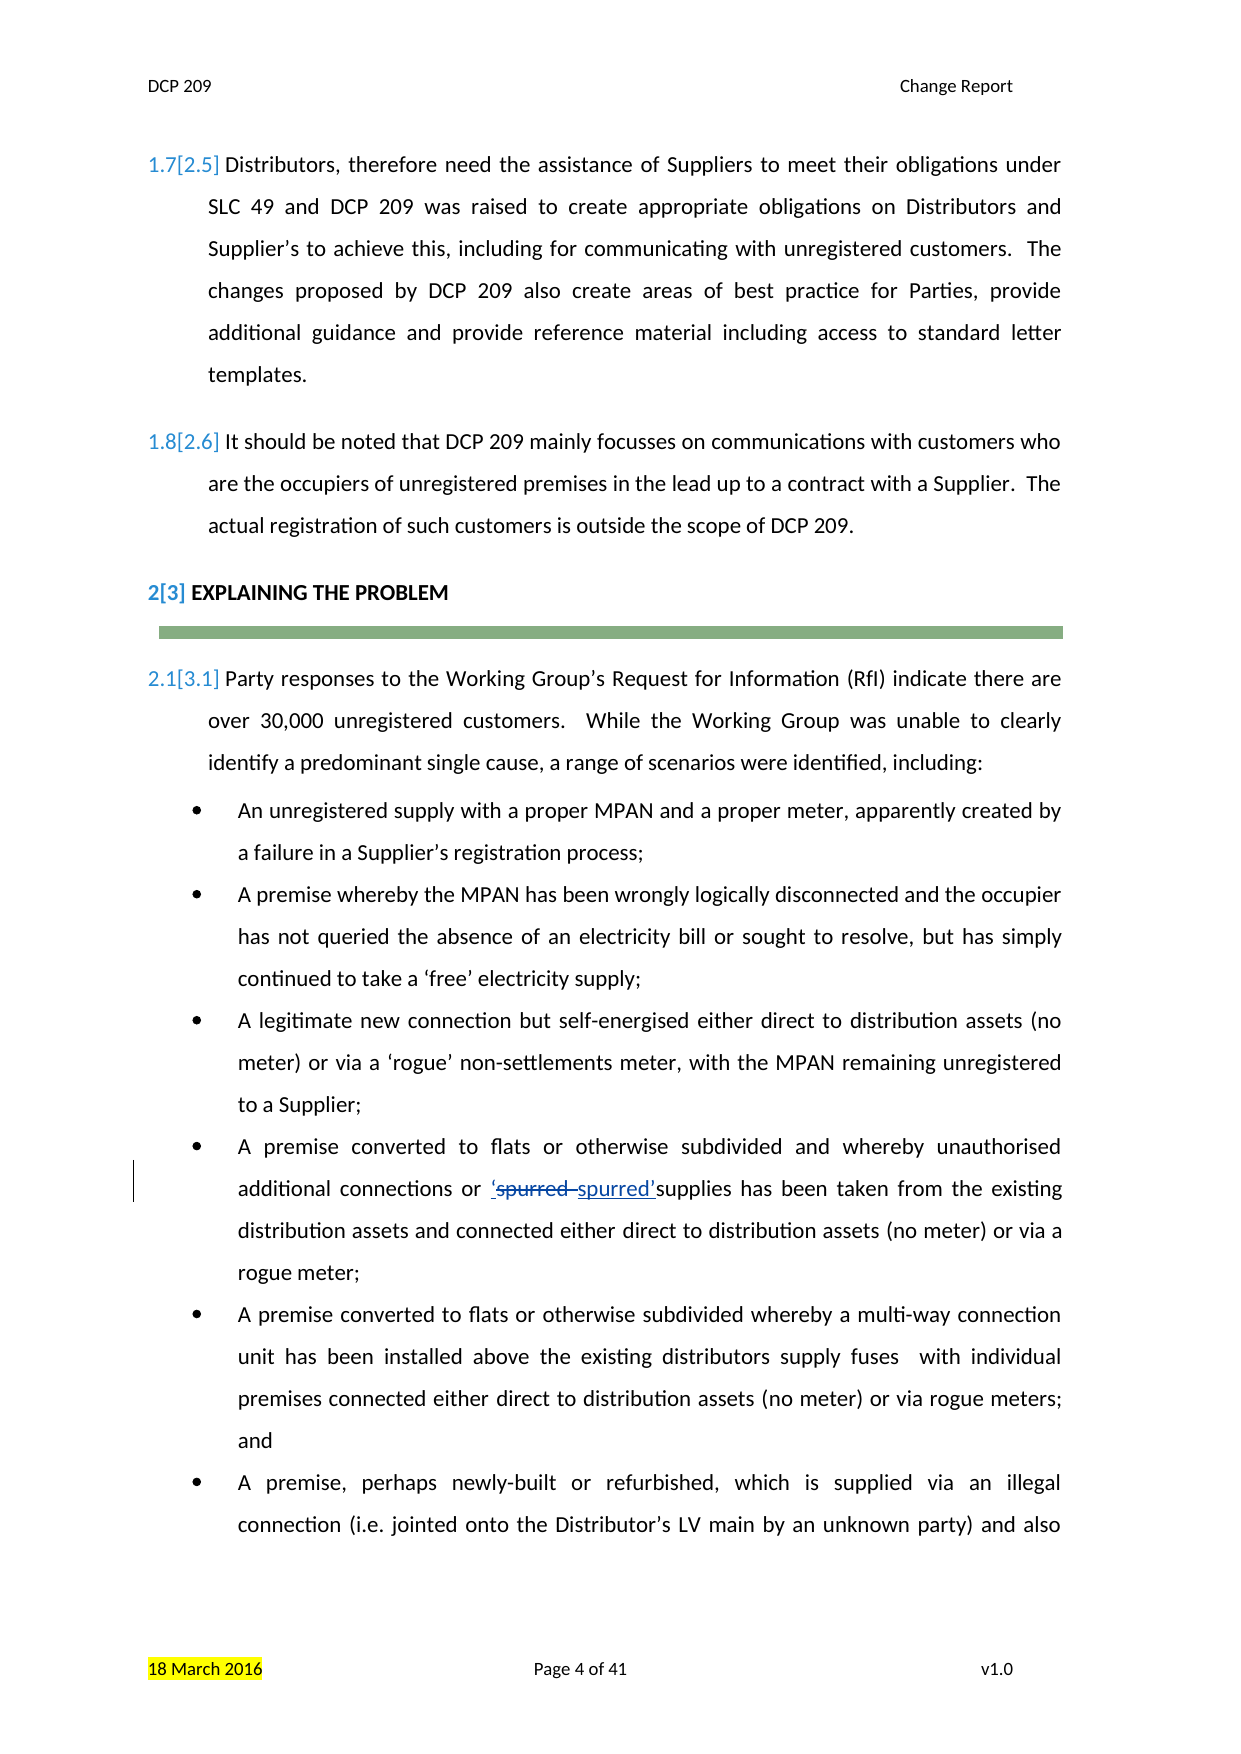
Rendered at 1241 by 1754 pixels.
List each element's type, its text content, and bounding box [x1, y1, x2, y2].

list A premise converted to flats or otherwise subdivided whereby a multi-way connection unit has been installed above the existing distributors supply fuses with individual premises connected either direct to distribution assets (no meter) or via rogue meters; and [193, 1300, 1063, 1454]
subtitle It should be noted that DCP 209 mainly focusses on communications with customers who are the occupiers of unregistered premises in the lead up to a contract with a Supplier. The actual registration of such customers is outside the scope of DCP 209. [148, 427, 1063, 539]
subtitle Party responses to the Working Group’s Request for Information (RfI) indicate there are over 30,000 unregistered customers. While the Working Group was unable to clearly identify a predominant single cause, a range of scenarios were identified, including: [148, 664, 1063, 776]
table_header [160, 627, 1062, 638]
list A premise whereby the MPAN has been wrongly logically disconnected and the occupier has not queried the absence of an electricity bill or sought to resolve, but has simply continued to take a ‘free’ electricity supply; [193, 880, 1063, 992]
list A premise converted to flats or otherwise subdivided and whereby unauthorised additional connections or supplies has been taken from the existing distribution assets and connected either direct to distribution assets (no meter) or via a rogue meter; [193, 1132, 1063, 1286]
subtitle Distributors, therefore need the assistance of Suppliers to meet their obligations under SLC 49 and DCP 209 was raised to create appropriate obligations on Distributors and Supplier’s to achieve this, including for communicating with unregistered customers. The changes proposed by DCP 209 also create areas of best practice for Parties, provide additional guidance and provide reference material including access to standard letter templates. [148, 150, 1063, 388]
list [193, 1468, 1063, 1538]
list An unregistered supply with a proper MPAN and a proper meter, apparently created by a failure in a Supplier’s registration process; [193, 796, 1063, 866]
list A legitimate new connection but self-energised either direct to distribution assets (no meter) or via a ‘rogue’ non-settlements meter, with the MPAN remaining unregistered to a Supplier; [193, 1006, 1063, 1118]
subtitle EXPLAINING THE PROBLEM [148, 578, 1063, 606]
